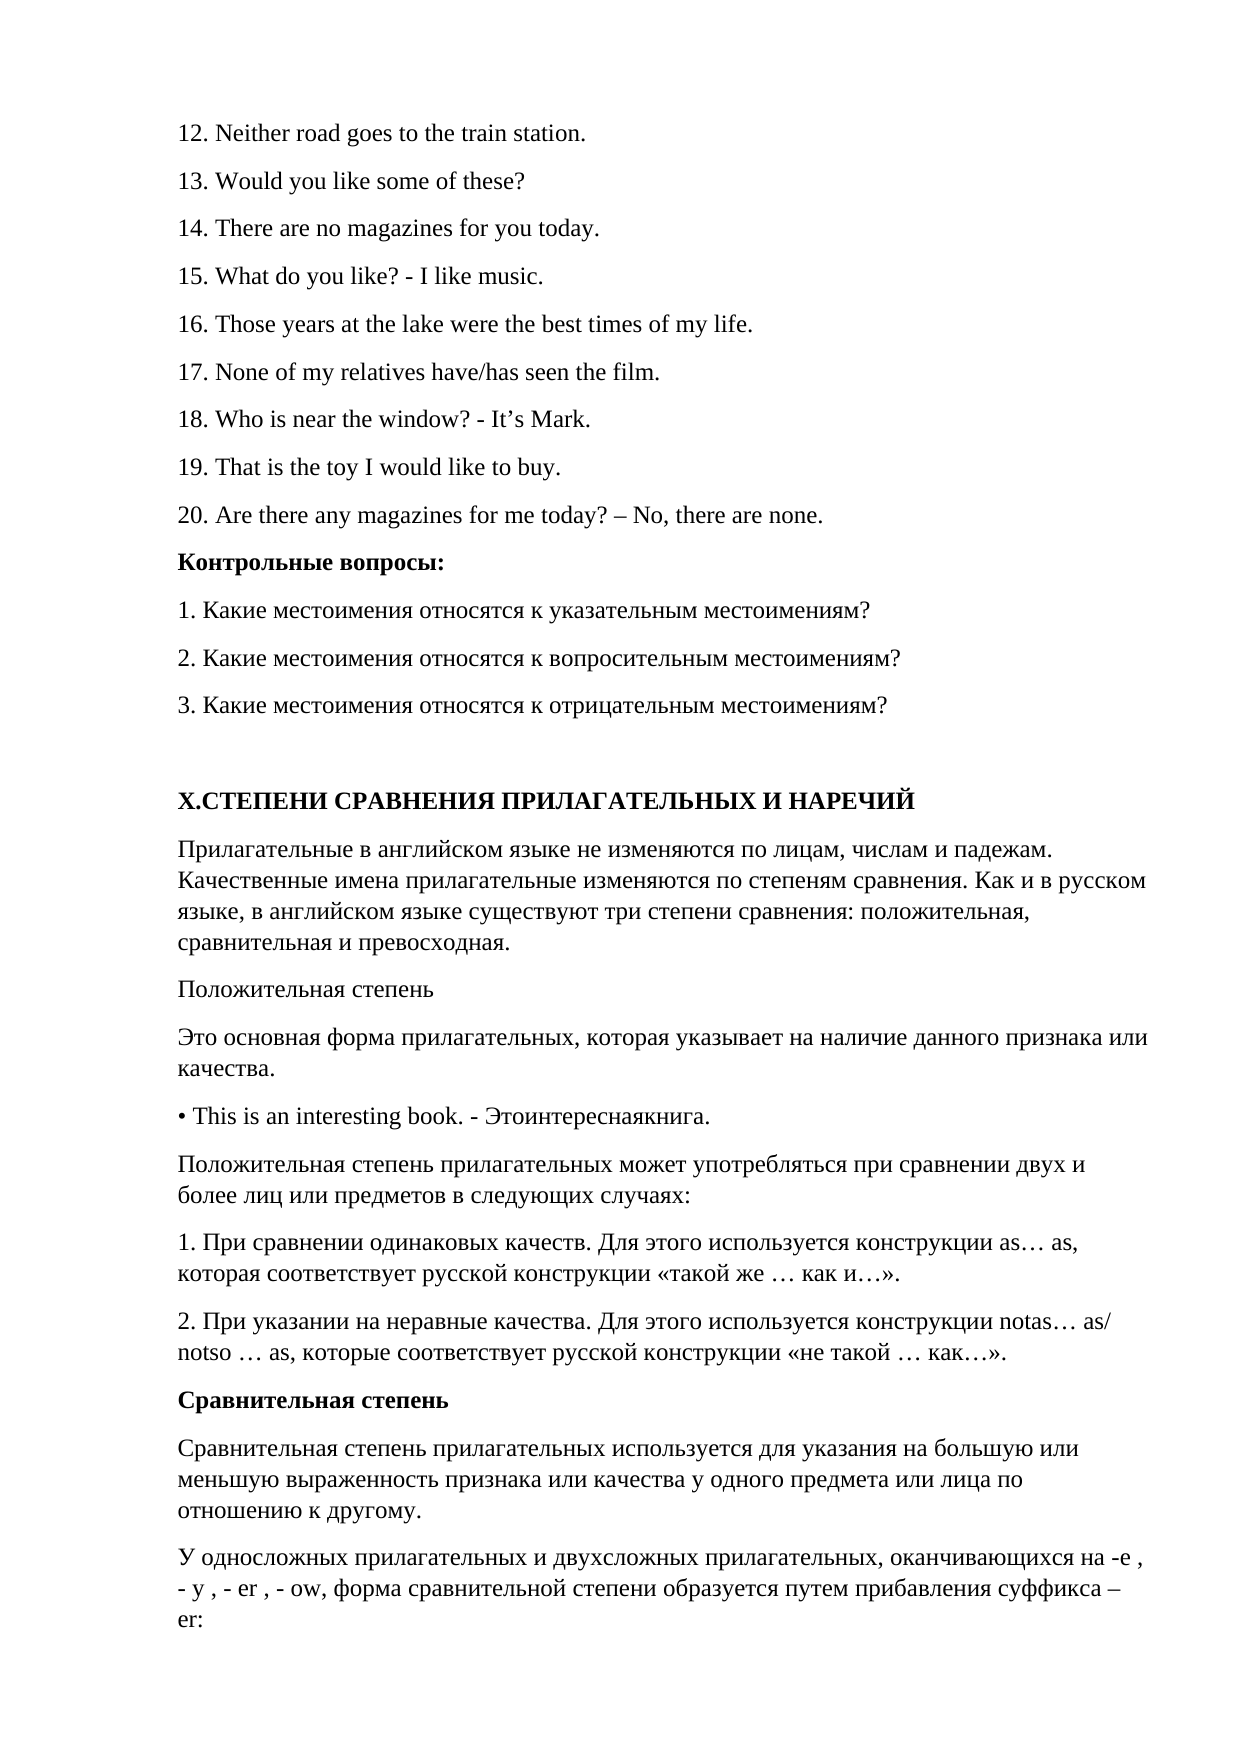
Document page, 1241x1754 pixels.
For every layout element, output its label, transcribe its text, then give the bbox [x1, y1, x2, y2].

text 16. Those years at the lake were the best times of my life. [177, 309, 1152, 338]
text 19. That is the toy I would like to buy. [177, 452, 1152, 481]
text 2. Какие местоимения относятся к вопросительным местоимениям? [177, 643, 1152, 672]
text Это основная форма прилагательных, которая указывает на наличие данного признака или качества. [177, 1022, 1152, 1082]
text У односложных прилагательных и двухсложных прилагательных, оканчивающихся на -e , - y , - er , - ow, форма сравнительной степени образуется путем прибавления суффикса – er: [177, 1542, 1152, 1633]
text 12. Neither road goes to the train station. [177, 118, 1152, 147]
text Прилагательные в английском языке не изменяются по лицам, числам и падежам. Качественные имена прилагательные изменяются по степеням сравнения. Как и в русском языке, в английском языке существуют три степени сравнения: положительная, сравнительная и превосходная. [177, 834, 1152, 956]
text 20. Are there any magazines for me today? – No, there are none. [177, 500, 1152, 528]
text 13. Would you like some of these? [177, 166, 1152, 194]
text Положительная степень прилагательных может употребляться при сравнении двух и более лиц или предметов в следующих случаях: [177, 1149, 1152, 1208]
text Положительная степень [177, 974, 1152, 1003]
text Контрольные вопросы: [177, 547, 1152, 576]
text 17. None of my relatives have/has seen the film. [177, 357, 1152, 385]
text Сравнительная степень прилагательных используется для указания на большую или меньшую выраженность признака или качества у одного предмета или лица по отношению к другому. [177, 1433, 1152, 1523]
text 2. При указании на неравные качества. Для этого используется конструкции notas… as/ notso … as, которые соответствует русской конструкции «не такой … как…». [177, 1306, 1152, 1366]
text Сравнительная степень [177, 1385, 1152, 1414]
text 15. What do you like? - I like music. [177, 261, 1152, 290]
text 14. There are no magazines for you today. [177, 213, 1152, 242]
text 1. Какие местоимения относятся к указательным местоимениям? [177, 595, 1152, 624]
text 3. Какие местоимения относятся к отрицательным местоимениям? [177, 691, 1152, 719]
text 1. При сравнении одинаковых качеств. Для этого используется конструкции as… as, которая соответствует русской конструкции «такой же … как и…». [177, 1227, 1152, 1287]
text X.СТЕПЕНИ СРАВНЕНИЯ ПРИЛАГАТЕЛЬНЫХ И НАРЕЧИЙ [177, 786, 1152, 815]
text 18. Who is near the window? - It’s Mark. [177, 404, 1152, 433]
text • This is an interesting book. - Этоинтереснаякнига. [177, 1101, 1152, 1130]
